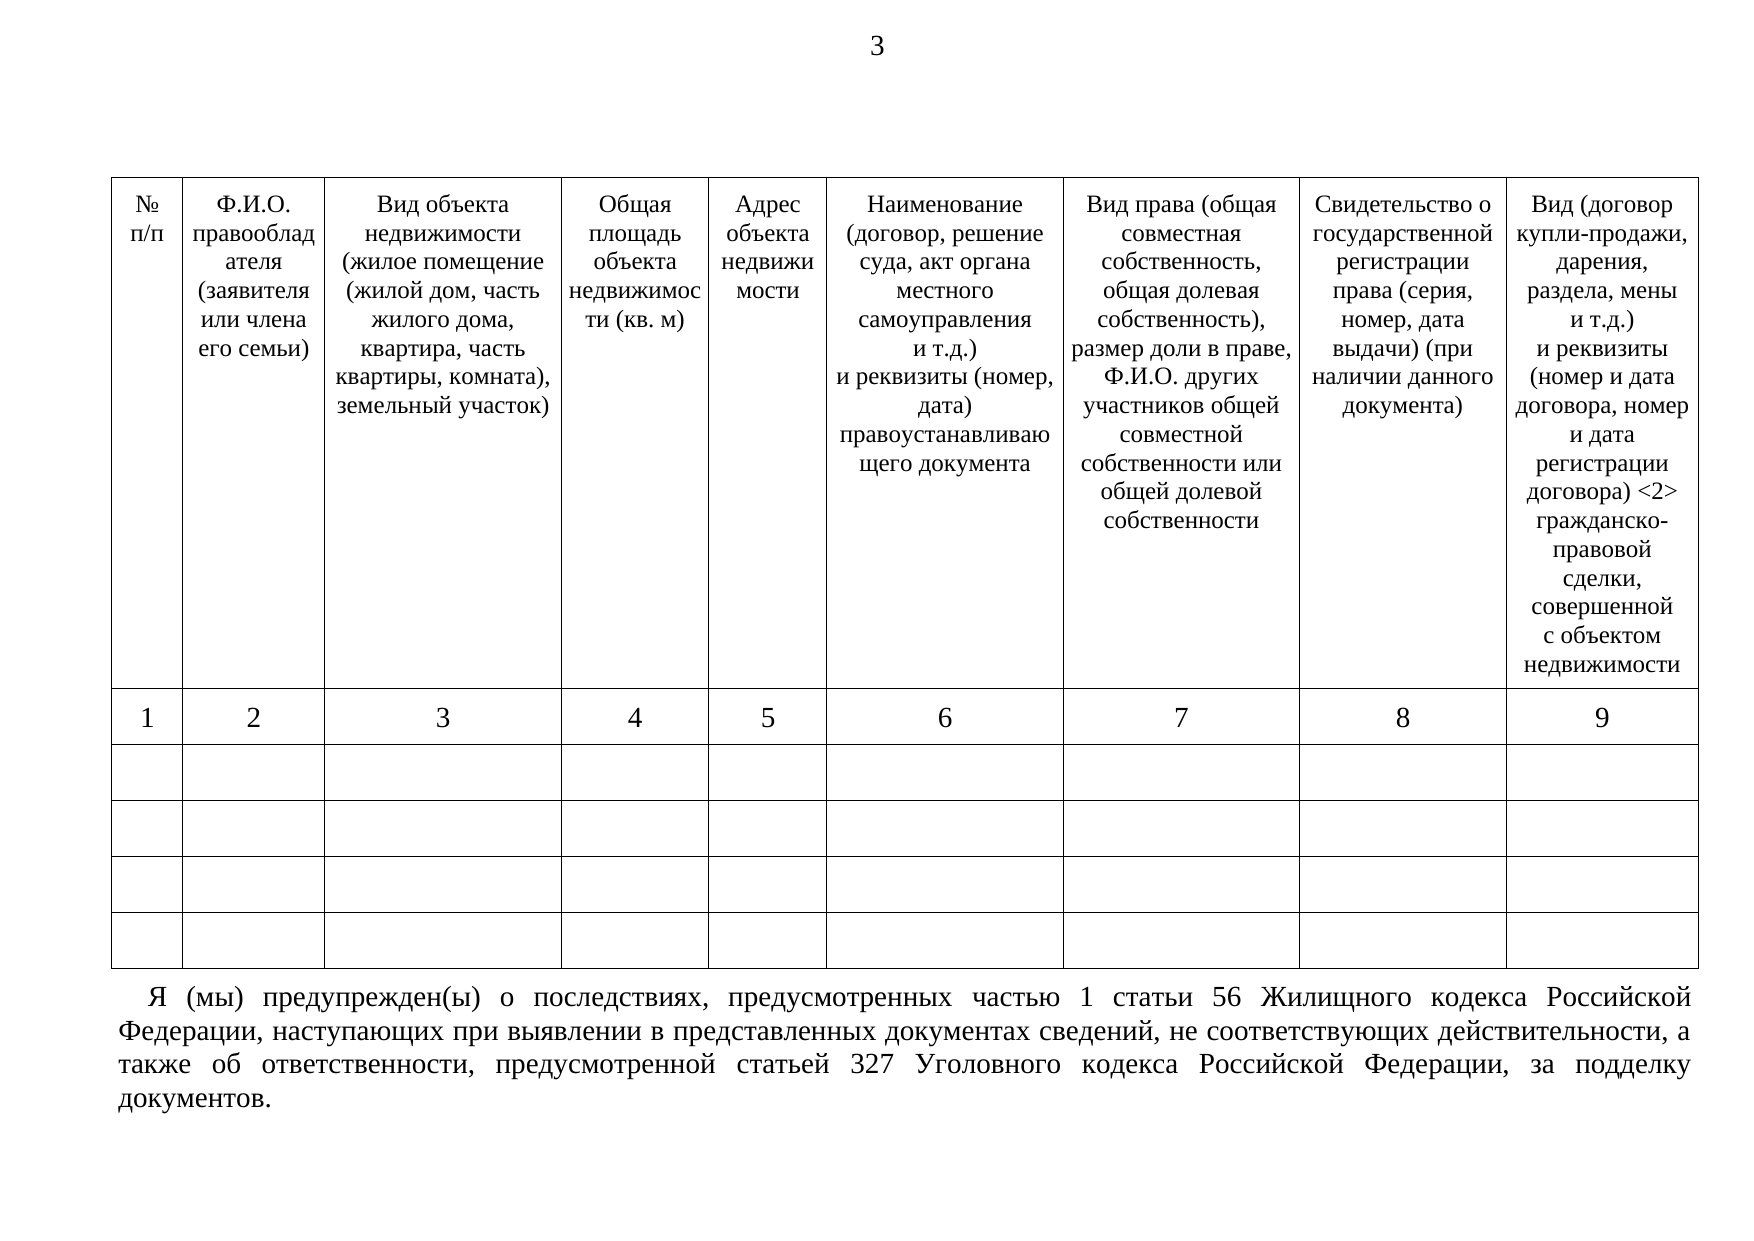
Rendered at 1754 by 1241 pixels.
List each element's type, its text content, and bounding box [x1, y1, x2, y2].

table_cell [1300, 745, 1506, 800]
table_cell [1507, 913, 1698, 967]
table_cell [183, 913, 324, 967]
table_cell [183, 745, 324, 800]
table_cell 3 [325, 689, 561, 744]
table_cell [709, 857, 826, 912]
table_cell [183, 801, 324, 856]
table_cell [1507, 745, 1698, 800]
table_cell 6 [827, 689, 1063, 744]
table_cell [112, 857, 182, 912]
table_cell [1064, 745, 1299, 800]
table_cell 9 [1507, 689, 1698, 744]
table_cell 7 [1064, 689, 1299, 744]
table_cell [709, 913, 826, 967]
table_cell Я (мы) предупрежден(ы) о последствиях, предусмотренных частью 1 статьи 56 Жилищного кодекса Российской Федерации, наступающих при выявлении в представленных документах сведений, не соответствующих действительности, а также об ответственности, предусмотренной статьей 327 Уголовного кодекса Российской Федерации, за подделку документов. [112, 969, 1698, 1124]
table_cell [1507, 857, 1698, 912]
table_cell [1300, 857, 1506, 912]
table_cell 2 [183, 689, 324, 744]
table_cell [827, 857, 1063, 912]
table_cell [827, 801, 1063, 856]
table_cell [1507, 801, 1698, 856]
table_cell [827, 913, 1063, 967]
table_cell [827, 745, 1063, 800]
table_cell [709, 801, 826, 856]
table_header Вид (договор купли-продажи, дарения, раздела, мены и т.д.) и реквизиты (номер и дата договора, номер и дата регистрации договора) <2> гражданско-правовой сделки, совершенной с объектом недвижимости [1507, 178, 1698, 688]
table_cell [112, 745, 182, 800]
table_cell [112, 913, 182, 967]
table_cell [325, 745, 561, 800]
table_cell 8 [1300, 689, 1506, 744]
table_header Вид объекта недвижимости (жилое помещение (жилой дом, часть жилого дома, квартира, часть квартиры, комната), земельный участок) [325, 178, 561, 688]
table_header Наименование (договор, решение суда, акт органа местного самоуправления и т.д.) и реквизиты (номер, дата) правоустанавливающего документа [827, 178, 1063, 688]
table_cell [325, 913, 561, 967]
table_cell 1 [112, 689, 182, 744]
table_header № п/п [112, 178, 182, 688]
table_cell [1064, 801, 1299, 856]
table_cell [562, 857, 708, 912]
table_cell [1300, 801, 1506, 856]
table_header Адрес объекта недвижимости [709, 178, 826, 688]
table_cell [112, 801, 182, 856]
table_cell [183, 857, 324, 912]
table_cell [1064, 857, 1299, 912]
table_cell 5 [709, 689, 826, 744]
table_cell [1300, 913, 1506, 967]
table_cell [325, 857, 561, 912]
table_cell [325, 801, 561, 856]
table_cell [562, 801, 708, 856]
table_header Свидетельство о государственной регистрации права (серия, номер, дата выдачи) (при наличии данного документа) [1300, 178, 1506, 688]
table_cell [562, 745, 708, 800]
table_cell 4 [562, 689, 708, 744]
table_header Ф.И.О. правообладателя (заявителя или члена его семьи) [183, 178, 324, 688]
table_cell [562, 913, 708, 967]
table_cell [1064, 913, 1299, 967]
table_cell [709, 745, 826, 800]
table_header Вид права (общая совместная собственность, общая долевая собственность), размер доли в праве, Ф.И.О. других участников общей совместной собственности или общей долевой собственности [1064, 178, 1299, 688]
table_header Общая площадь объекта недвижимости (кв. м) [562, 178, 708, 688]
